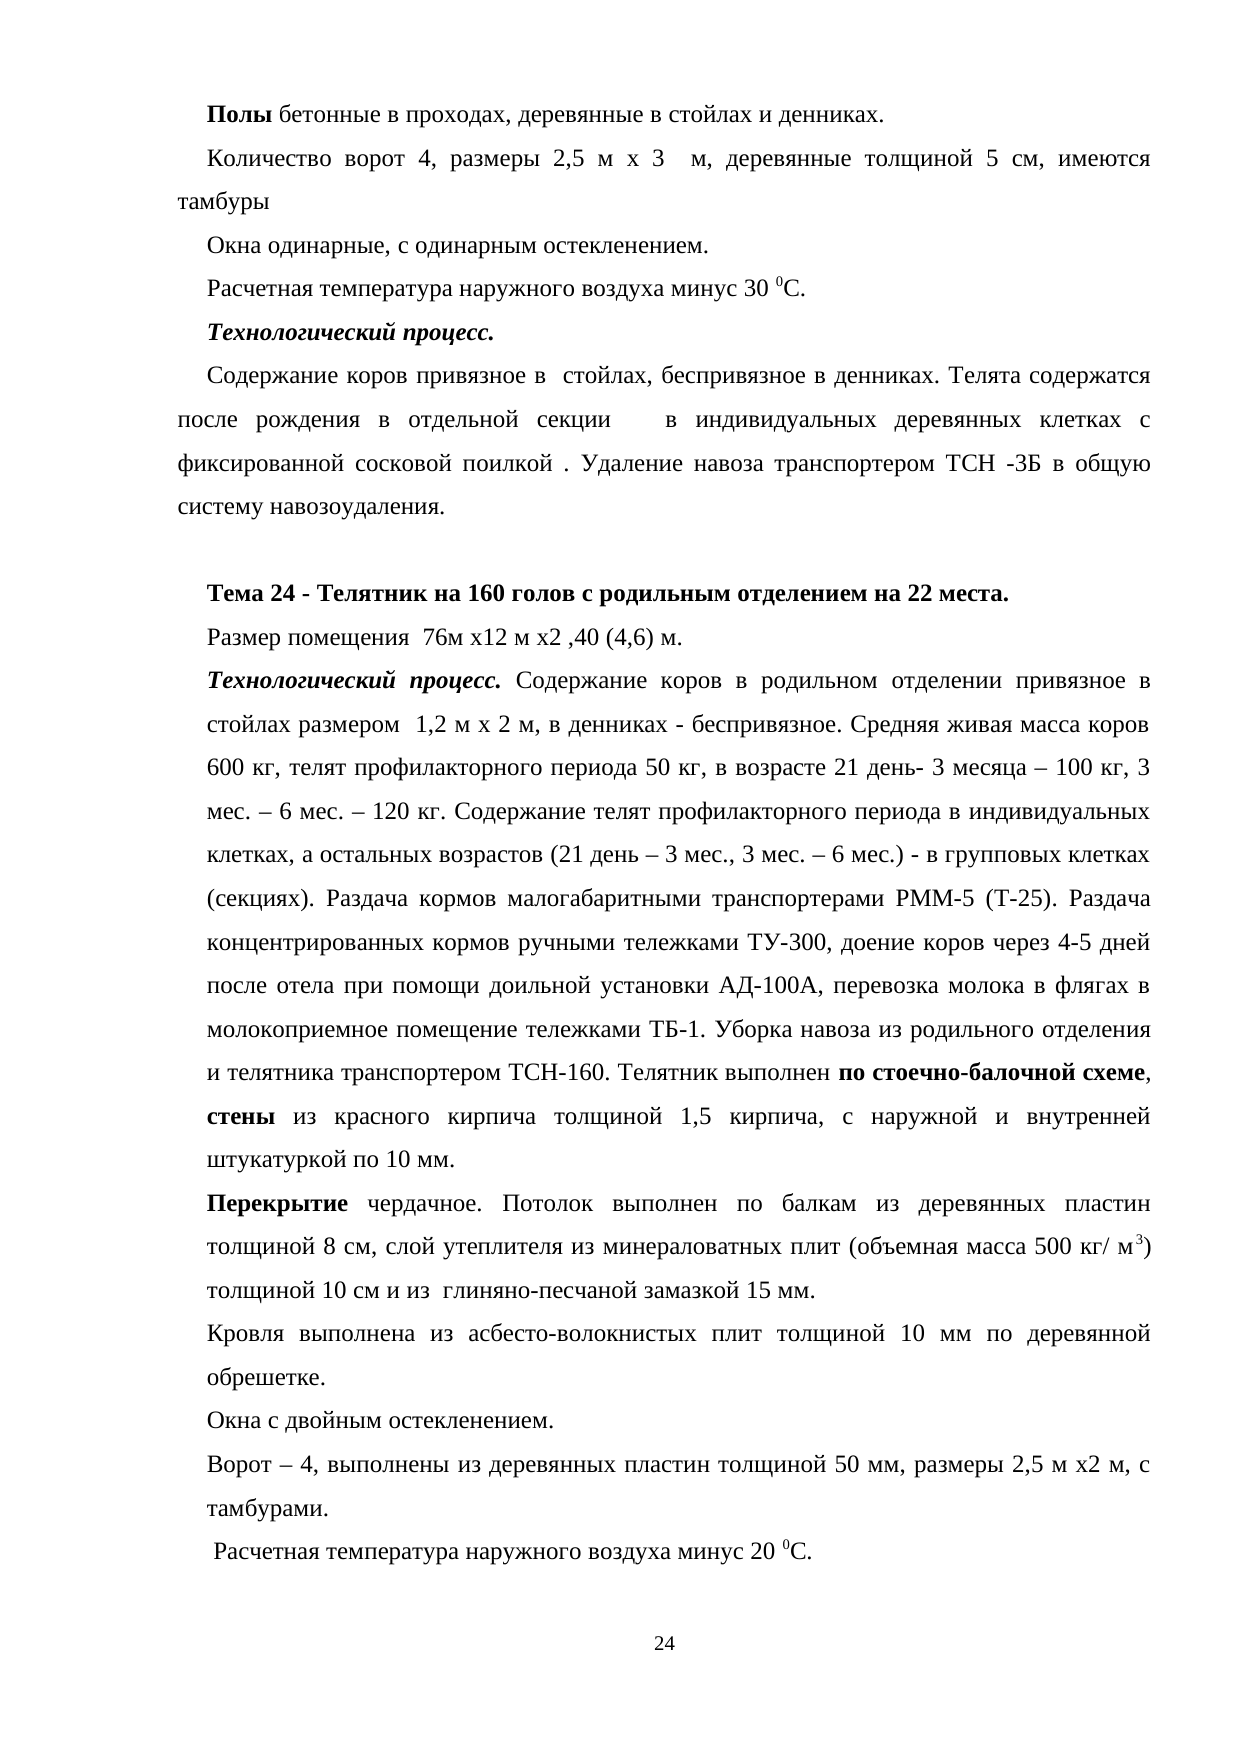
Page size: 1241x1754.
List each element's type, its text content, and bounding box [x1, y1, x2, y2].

text Ворот – 4, выполнены из деревянных пластин толщиной 50 мм, размеры 2,5 м х2 м, с тамбурами. [207, 1449, 1152, 1521]
text Тема 24 - Телятник на 160 голов с родильным отделением на 22 места. [207, 578, 1152, 607]
text Полы бетонные в проходах, деревянные в стойлах и денниках. [177, 99, 1152, 128]
text Расчетная температура наружного воздуха минус 30 0С. [177, 273, 1152, 302]
text Технологический процесс. [177, 317, 1152, 346]
text Технологический процесс. Содержание коров в родильном отделении привязное в стойлах размером 1,2 м х 2 м, в денниках - беспривязное. Средняя живая масса коров 600 кг, телят профилакторного периода 50 кг, в возрасте 21 день- 3 месяца – 100 кг, 3 мес. – 6 мес. – 120 кг. Содержание телят профилакторного периода в индивидуальных клетках, а остальных возрастов (21 день – 3 мес., 3 мес. – 6 мес.) - в групповых клетках (секциях). Раздача кормов малогабаритными транспортерами РММ-5 (Т-25). Раздача концентрированных кормов ручными тележками ТУ-300, доение коров через 4-5 дней после отела при помощи доильной установки АД-100А, перевозка молока в флягах в молокоприемное помещение тележками ТБ-1. Уборка навоза из родильного отделения и телятника транспортером ТСН-160. Телятник выполнен по стоечно-балочной схеме, стены из красного кирпича толщиной 1,5 кирпича, с наружной и внутренней штукатуркой по 10 мм. [207, 665, 1152, 1173]
text Количество ворот 4, размеры 2,5 м х 3 м, деревянные толщиной 5 см, имеются тамбуры [177, 143, 1152, 215]
text Перекрытие чердачное. Потолок выполнен по балкам из деревянных пластин толщиной 8 см, слой утеплителя из минераловатных плит (объемная масса 500 кг/ м3) толщиной 10 см и из глиняно-песчаной замазкой 15 мм. [207, 1188, 1152, 1304]
text Размер помещения 76м х12 м х2 ,40 (4,6) м. [207, 622, 1152, 651]
text Содержание коров привязное в стойлах, беспривязное в денниках. Телята содержатся после рождения в отдельной секции в индивидуальных деревянных клетках с фиксированной сосковой поилкой . Удаление навоза транспортером ТСН -3Б в общую систему навозоудаления. [177, 360, 1152, 520]
text Расчетная температура наружного воздуха минус 20 0С. [207, 1536, 1152, 1565]
text Кровля выполнена из асбесто-волокнистых плит толщиной 10 мм по деревянной обрешетке. [207, 1318, 1152, 1391]
text Окна с двойным остекленением. [207, 1405, 1152, 1434]
text Окна одинарные, с одинарным остекленением. [177, 230, 1152, 259]
